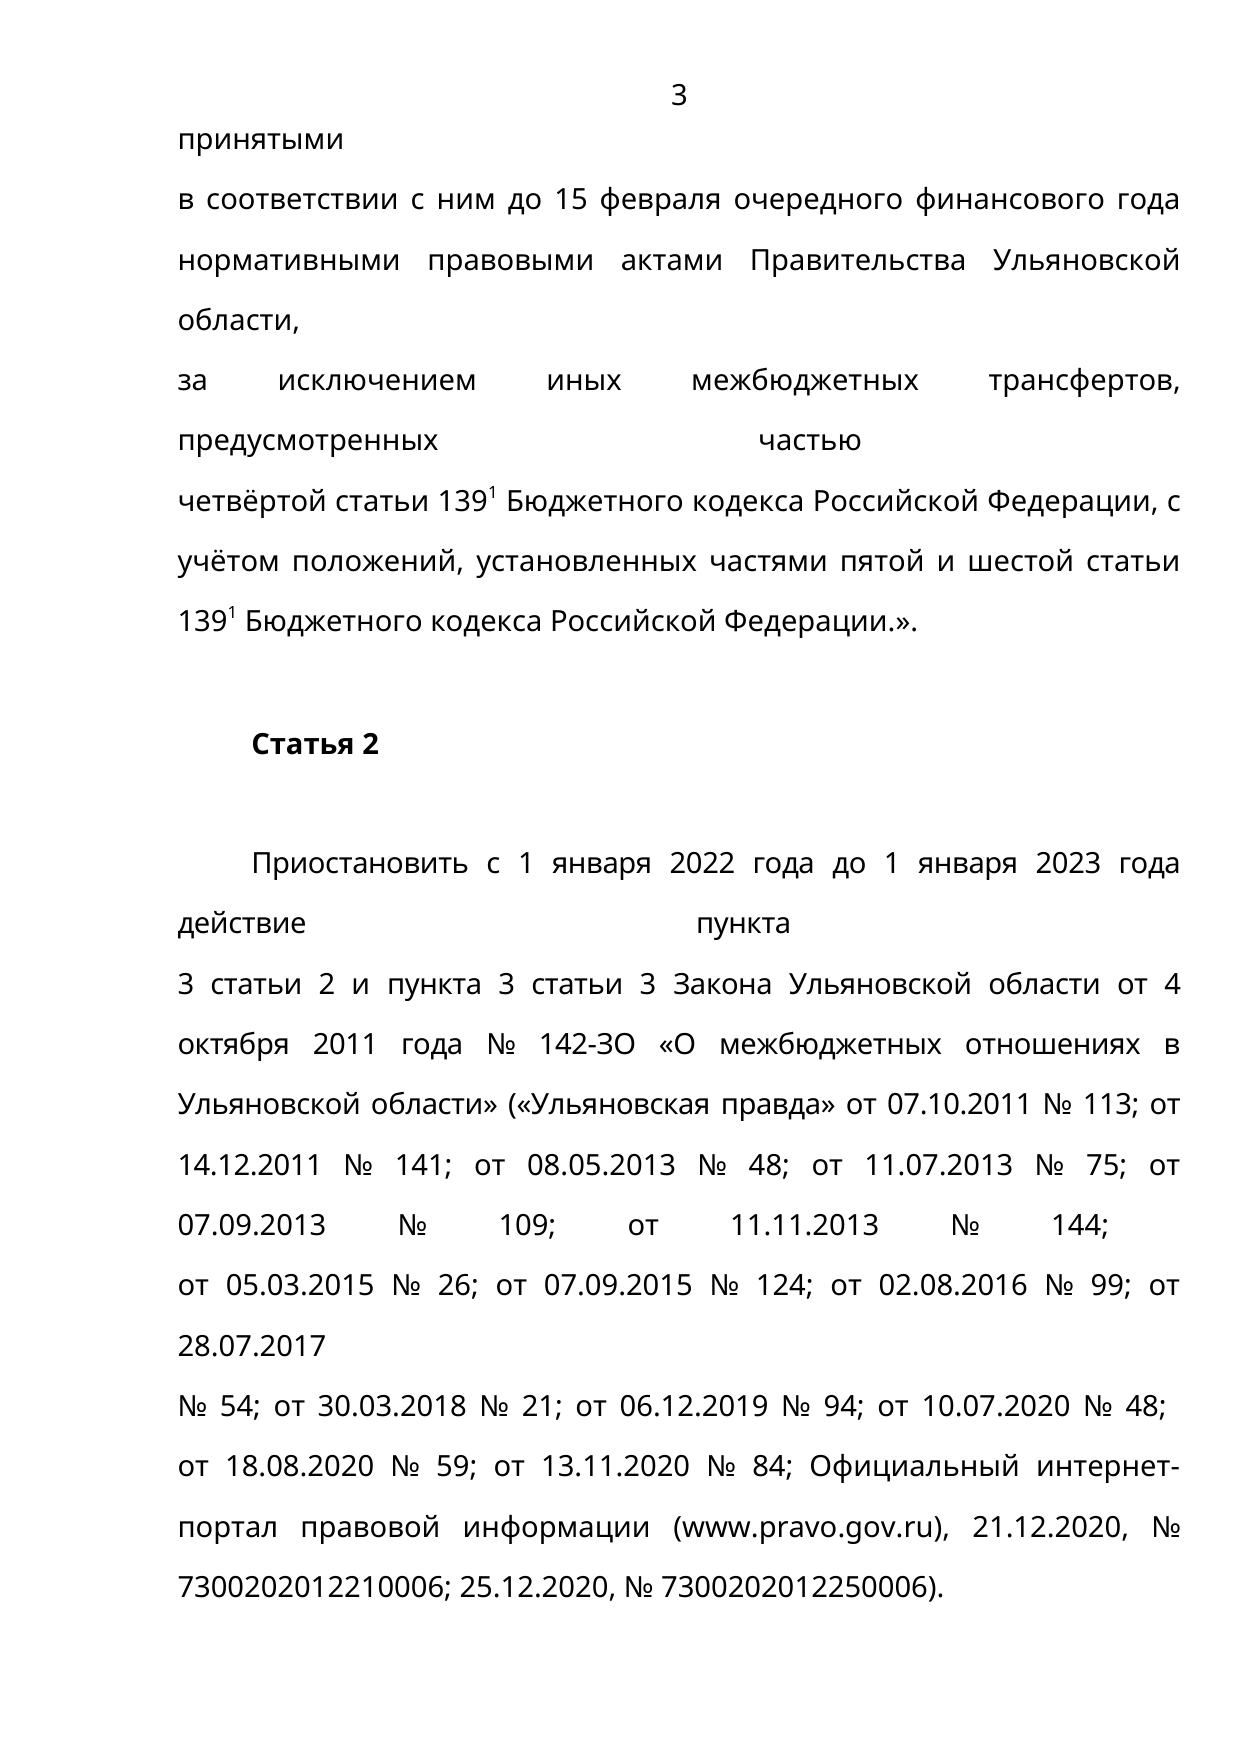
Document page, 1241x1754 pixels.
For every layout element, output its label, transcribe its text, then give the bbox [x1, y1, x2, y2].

text Приостановить с 1 января 2022 года до 1 января 2023 года действие пункта 3 статьи 2 и пункта 3 статьи 3 Закона Ульяновской области от 4 октября 2011 года № 142-ЗО «О межбюджетных отношениях в Ульяновской области» («Ульяновская правда» от 07.10.2011 № 113; от 14.12.2011 № 141; от 08.05.2013 № 48; от 11.07.2013 № 75; от 07.09.2013 № 109; от 11.11.2013 № 144; от 05.03.2015 № 26; от 07.09.2015 № 124; от 02.08.2016 № 99; от 28.07.2017 № 54; от 30.03.2018 № 21; от 06.12.2019 № 94; от 10.07.2020 № 48; от 18.08.2020 № 59; от 13.11.2020 № 84; Официальный интернет-портал правовой информации (www.pravo.gov.ru), 21.12.2020, № 7300202012210006; 25.12.2020, № 7300202012250006). [177, 842, 1181, 1606]
text Статья 2 [177, 723, 1181, 763]
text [177, 118, 1181, 640]
